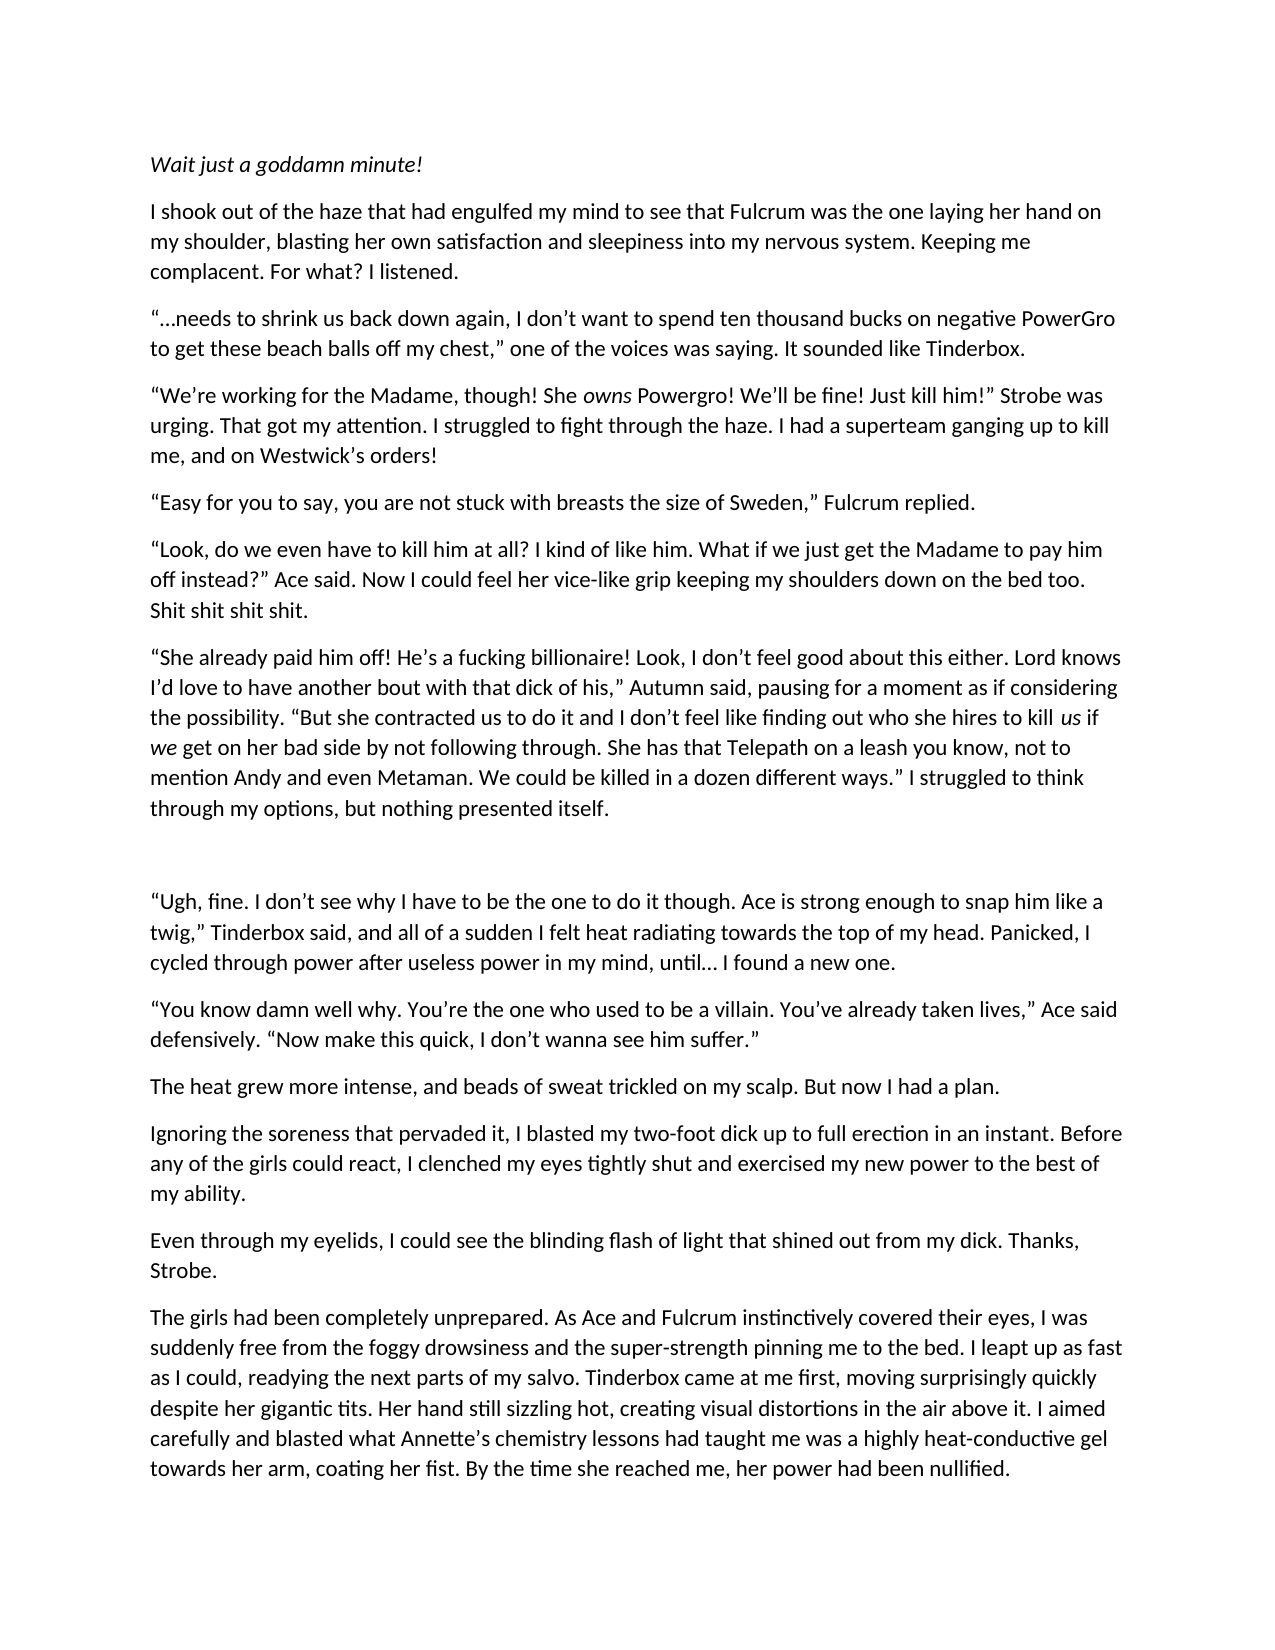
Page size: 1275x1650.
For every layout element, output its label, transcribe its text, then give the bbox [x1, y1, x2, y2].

text Wait just a goddamn minute! [150, 150, 1125, 178]
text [150, 1303, 1125, 1482]
text “You know damn well why. You’re the one who used to be a villain. You’ve already taken lives,” Ace said defensively. “Now make this quick, I don’t wanna see him suffer.” [150, 995, 1125, 1053]
text “Ugh, fine. I don’t see why I have to be the one to do it though. Ace is strong enough to snap him like a twig,” Tinderbox said, and all of a sudden I felt heat radiating towards the top of my head. Panicked, I cycled through power after useless power in my mind, until… I found a new one. [150, 887, 1125, 976]
text “We’re working for the Madame, though! She owns Powergro! We’ll be fine! Just kill him!” Strobe was urging. That got my attention. I struggled to fight through the haze. I had a superteam ganging up to kill me, and on Westwick’s orders! [150, 381, 1125, 470]
text “Look, do we even have to kill him at all? I kind of like him. What if we just get the Madame to pay him off instead?” Ace said. Now I could feel her vice-like grip keeping my shoulders down on the bed too. Shit shit shit shit. [150, 535, 1125, 624]
text The heat grew more intense, and beads of sweat trickled on my scalp. But now I had a plan. [150, 1072, 1125, 1100]
text “She already paid him off! He’s a fucking billionaire! Look, I don’t feel good about this either. Lord knows I’d love to have another bout with that dick of his,” Autumn said, pausing for a moment as if considering the possibility. “But she contracted us to do it and I don’t feel like finding out who she hires to kill us if we get on her bad side by not following through. She has that Telepath on a leash you know, not to mention Andy and even Metaman. We could be killed in a dozen different ways.” I struggled to think through my options, but nothing presented itself. [150, 643, 1125, 822]
text Ignoring the soreness that pervaded it, I blasted my two-foot dick up to full erection in an instant. Before any of the girls could react, I clenched my eyes tightly shut and exercised my new power to the best of my ability. [150, 1119, 1125, 1207]
text “Easy for you to say, you are not stuck with breasts the size of Sweden,” Fulcrum replied. [150, 488, 1125, 517]
text I shook out of the haze that had engulfed my mind to see that Fulcrum was the one laying her hand on my shoulder, blasting her own satisfaction and sleepiness into my nervous system. Keeping me complacent. For what? I listened. [150, 197, 1125, 285]
text “…needs to shrink us back down again, I don’t want to spend ten thousand bucks on negative PowerGro to get these beach balls off my chest,” one of the voices was saying. It sounded like Tinderbox. [150, 304, 1125, 362]
text Even through my eyelids, I could see the blinding flash of light that shined out from my dick. Thanks, Strobe. [150, 1226, 1125, 1284]
